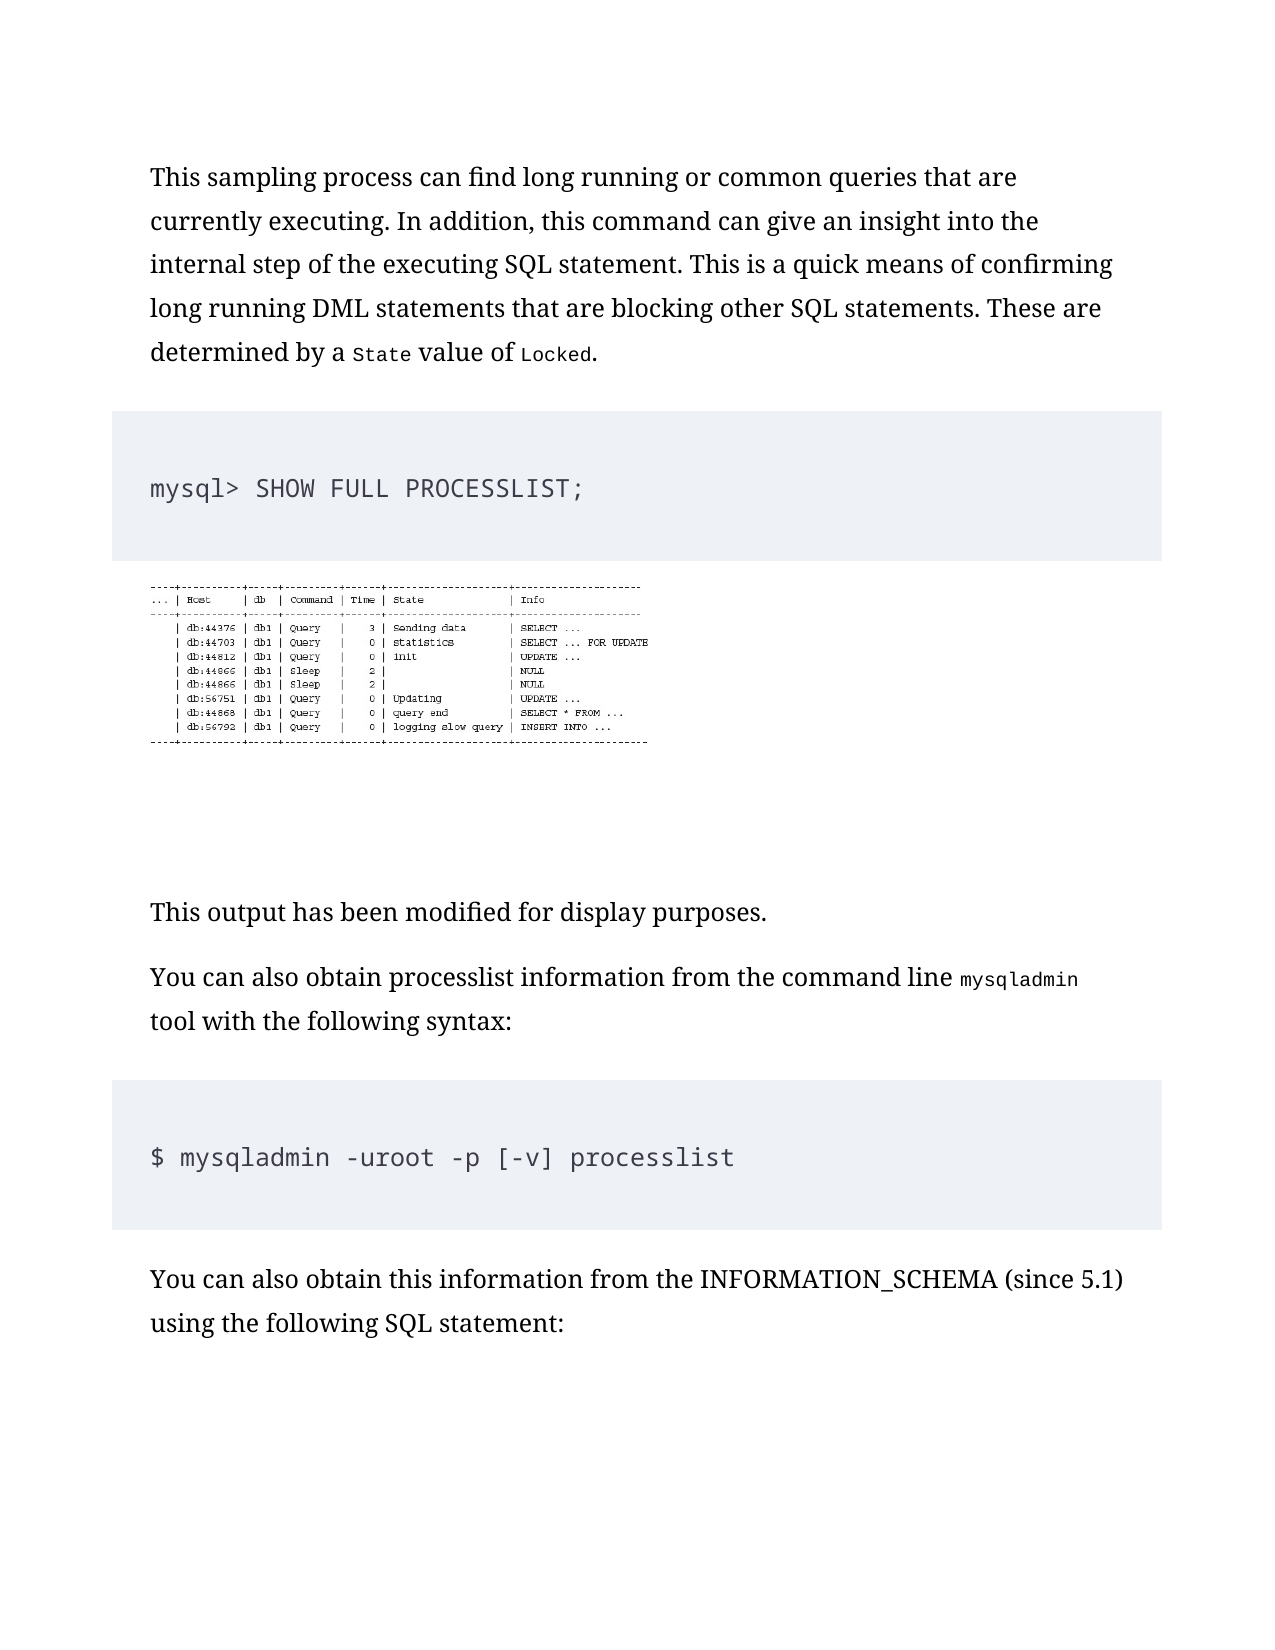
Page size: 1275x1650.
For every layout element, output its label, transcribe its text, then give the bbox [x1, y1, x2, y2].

text This sampling process can find long running or common queries that are currently executing. In addition, this command can give an insight into the internal step of the executing SQL statement. This is a quick means of confirming long running DML statements that are blocking other SQL statements. These are determined by a State value of Locked. [150, 150, 1125, 369]
picture [150, 582, 648, 744]
text You can also obtain this information from the INFORMATION_SCHEMA (since 5.1) using the following SQL statement: [150, 1252, 1125, 1339]
text This output has been modified for display purposes. [150, 885, 1125, 929]
text You can also obtain processlist information from the command line mysqladmin tool with the following syntax: [150, 950, 1125, 1038]
text mysql> SHOW FULL PROCESSLIST; [112, 411, 1162, 561]
text $ mysqladmin -uroot -p [-v] processlist [112, 1080, 1162, 1230]
